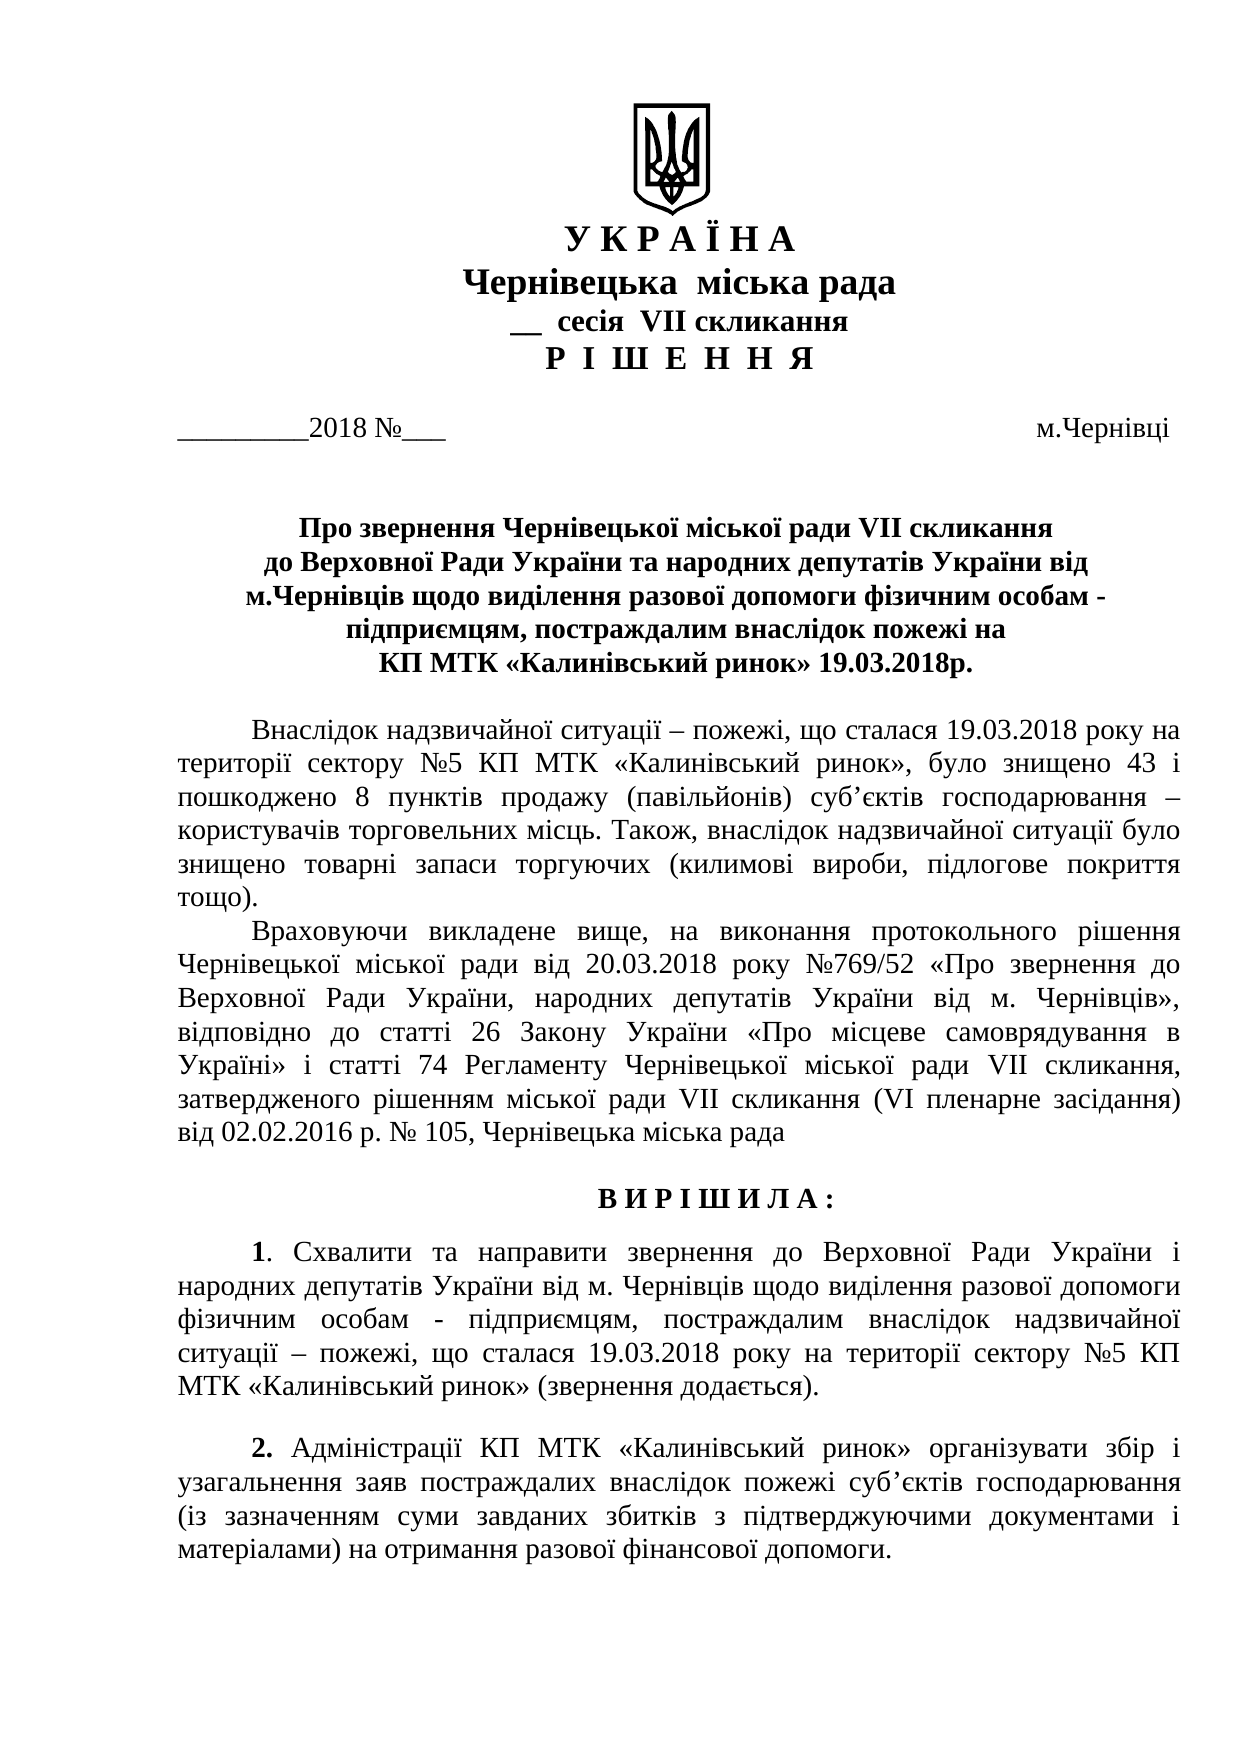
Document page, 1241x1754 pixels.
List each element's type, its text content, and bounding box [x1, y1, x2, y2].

text Враховуючи викладене вище, на виконання протокольного рішення Чернівецької міської ради від 20.03.2018 року №769/52 «Про звернення до Верховної Ради України, народних депутатів України від м. Чернівців», відповідно до статті 26 Закону України «Про місцеве самоврядування в Україні» і статті 74 Регламенту Чернівецької міської ради VIІ скликання, затвердженого рішенням міської ради VIІ скликання (VI пленарне засідання) від 02.02.2016 р. № 105, Чернівецька міська рада [177, 913, 1181, 1148]
table_header Про звернення Чернівецької міської ради VII скликання до Верховної Ради України та народних депутатів України від м.Чернівців щодо виділення разової допомоги фізичним особам - підприємцям, постраждалим внаслідок пожежі на КП МТК «Калинівський ринок» 19.03.2018р. [189, 511, 1163, 712]
text _________2018 №___ м.Чернівці [177, 410, 1181, 443]
text Внаслідок надзвичайної ситуації – пожежі, що сталася 19.03.2018 року на території сектору №5 КП МТК «Калинівський ринок», було знищено 43 і пошкоджено 8 пунктів продажу (павільйонів) суб’єктів господарювання – користувачів торговельних місць. Також, внаслідок надзвичайної ситуації було знищено товарні запаси торгуючих (килимові вироби, підлогове покриття тощо). [177, 712, 1181, 913]
text В И Р І Ш И Л А : [177, 1181, 1181, 1215]
subtitle Р І Ш Е Н Н Я [177, 338, 1181, 376]
text __ сесія VІІ скликання [177, 302, 1181, 338]
list 1. Схвалити та направити звернення до Верховної Ради України і народних депутатів України від м. Чернівців щодо виділення разової допомоги фізичним особам - підприємцям, постраждалим внаслідок надзвичайної ситуації – пожежі, що сталася 19.03.2018 року на території сектору №5 КП МТК «Калинівський ринок» (звернення додається). [177, 1234, 1181, 1402]
list 2. Адміністрації КП МТК «Калинівський ринок» організувати збір і узагальнення заяв постраждалих внаслідок пожежі суб’єктів господарювання (із зазначенням суми завданих збитків з підтверджуючими документами і матеріалами) на отримання разової фінансової допомоги. [177, 1431, 1181, 1565]
text У К Р А Ї Н А [177, 216, 1181, 259]
text Чернівецька міська рада [177, 259, 1181, 302]
